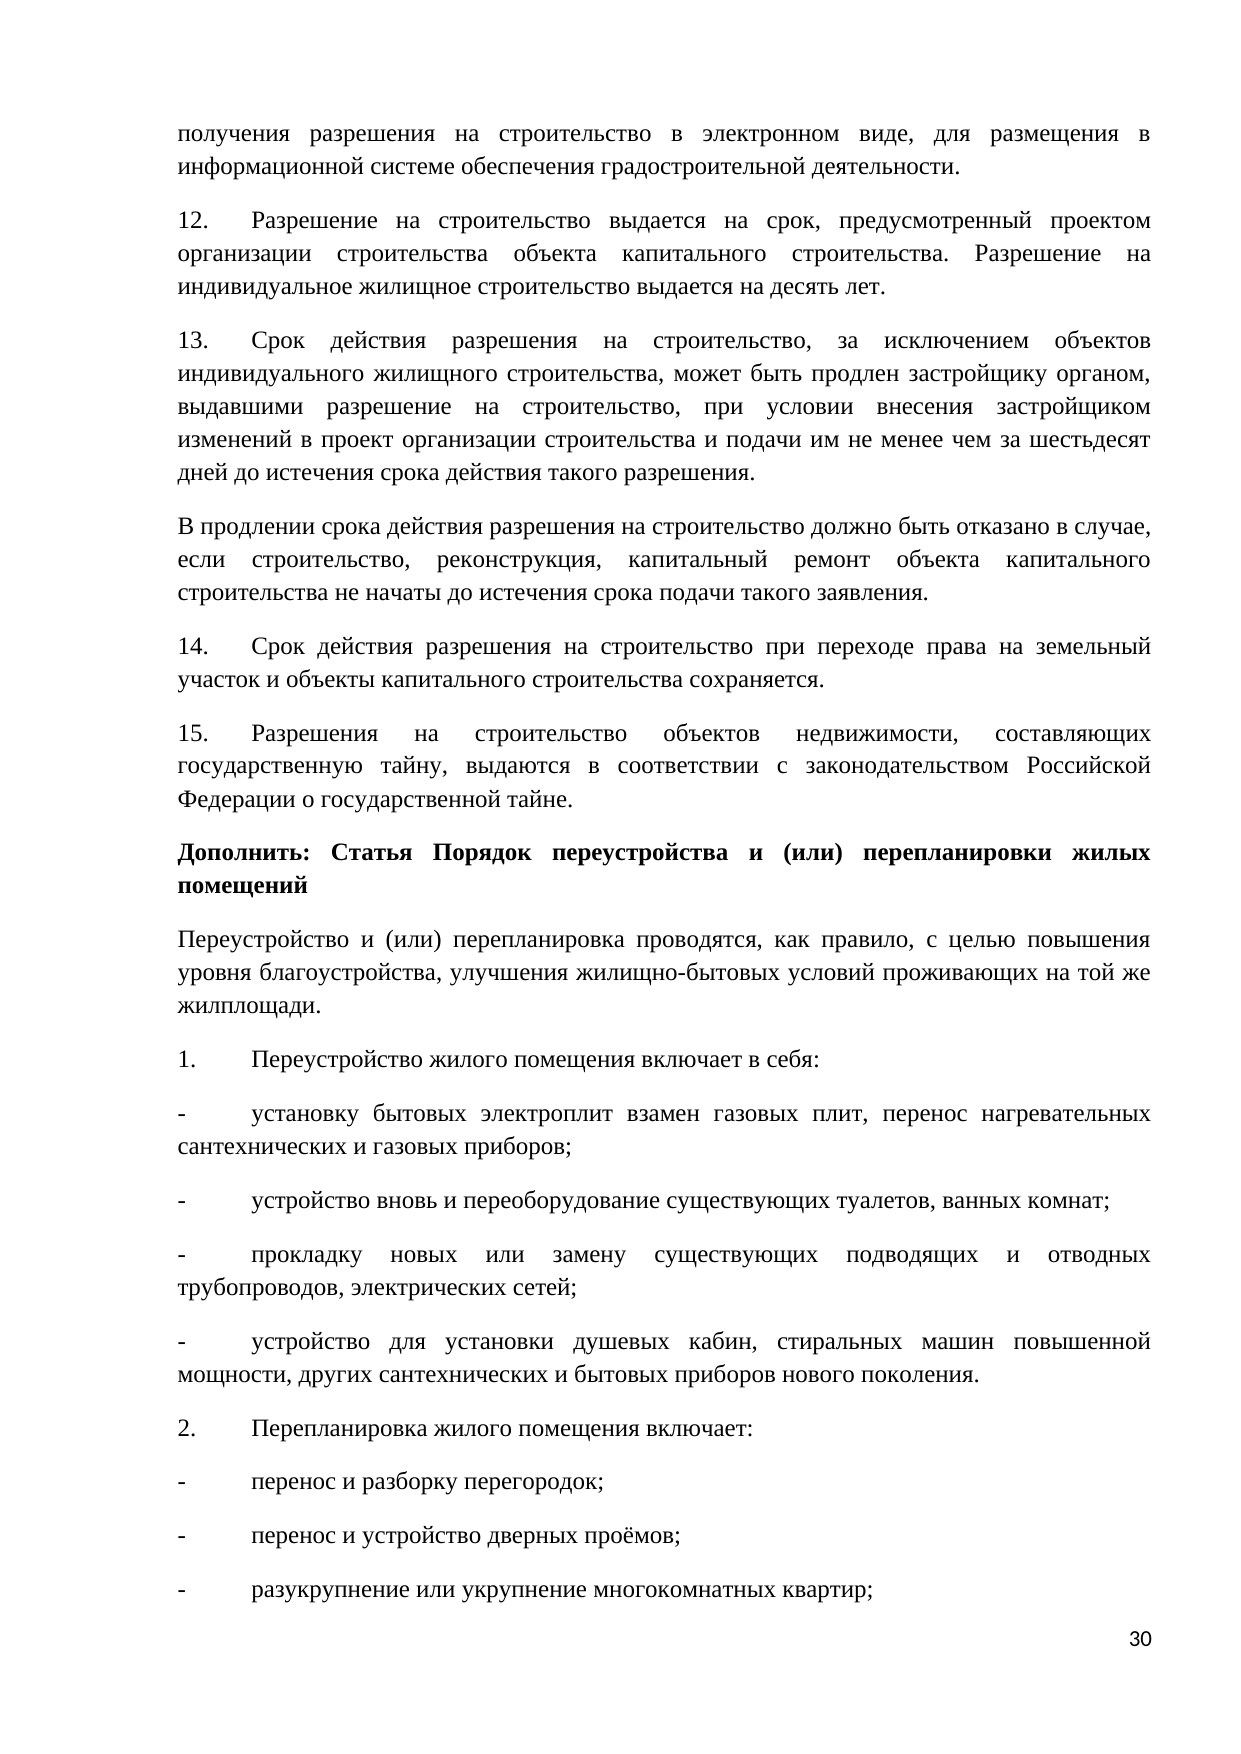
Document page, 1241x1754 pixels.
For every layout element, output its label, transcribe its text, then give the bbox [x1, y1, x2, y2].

text - разукрупнение или укрупнение многокомнатных квартир; [177, 1574, 1152, 1603]
text 12. Разрешение на строительство выдается на срок, предусмотренный проектом организации строительства объекта капитального строительства. Разрешение на индивидуальное жилищное строительство выдается на десять лет. [177, 205, 1152, 300]
text 14. Срок действия разрешения на строительство при переходе права на земельный участок и объекты капитального строительства сохраняется. [177, 631, 1152, 692]
text 13. Срок действия разрешения на строительство, за исключением объектов индивидуального жилищного строительства, может быть продлен застройщику органом, выдавшими разрешение на строительство, при условии внесения застройщиком изменений в проект организации строительства и подачи им не менее чем за шестьдесят дней до истечения срока действия такого разрешения. [177, 325, 1152, 486]
text Переустройство и (или) перепланировка проводятся, как правило, с целью повышения уровня благоустройства, улучшения жилищно-бытовых условий проживающих на той же жилплощади. [177, 924, 1152, 1019]
text - устройство для установки душевых кабин, стиральных машин повышенной мощности, других сантехнических и бытовых приборов нового поколения. [177, 1326, 1152, 1387]
text - устройство вновь и переоборудование существующих туалетов, ванных комнат; [177, 1185, 1152, 1214]
text 2. Перепланировка жилого помещения включает: [177, 1413, 1152, 1441]
text - установку бытовых электроплит взамен газовых плит, перенос нагревательных сантехнических и газовых приборов; [177, 1098, 1152, 1160]
text 15. Разрешения на строительство объектов недвижимости, составляющих государственную тайну, выдаются в соответствии с законодательством Российской Федерации о государственной тайне. [177, 718, 1152, 812]
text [177, 118, 1152, 180]
text 1. Переустройство жилого помещения включает в себя: [177, 1044, 1152, 1073]
text Дополнить: Статья Порядок переустройства и (или) перепланировки жилых помещений [177, 837, 1152, 899]
text - прокладку новых или замену существующих подводящих и отводных трубопроводов, электрических сетей; [177, 1239, 1152, 1301]
text - перенос и устройство дверных проёмов; [177, 1520, 1152, 1549]
text - перенос и разборку перегородок; [177, 1466, 1152, 1495]
text В продлении срока действия разрешения на строительство должно быть отказано в случае, если строительство, реконструкция, капитальный ремонт объекта капитального строительства не начаты до истечения срока подачи такого заявления. [177, 511, 1152, 606]
